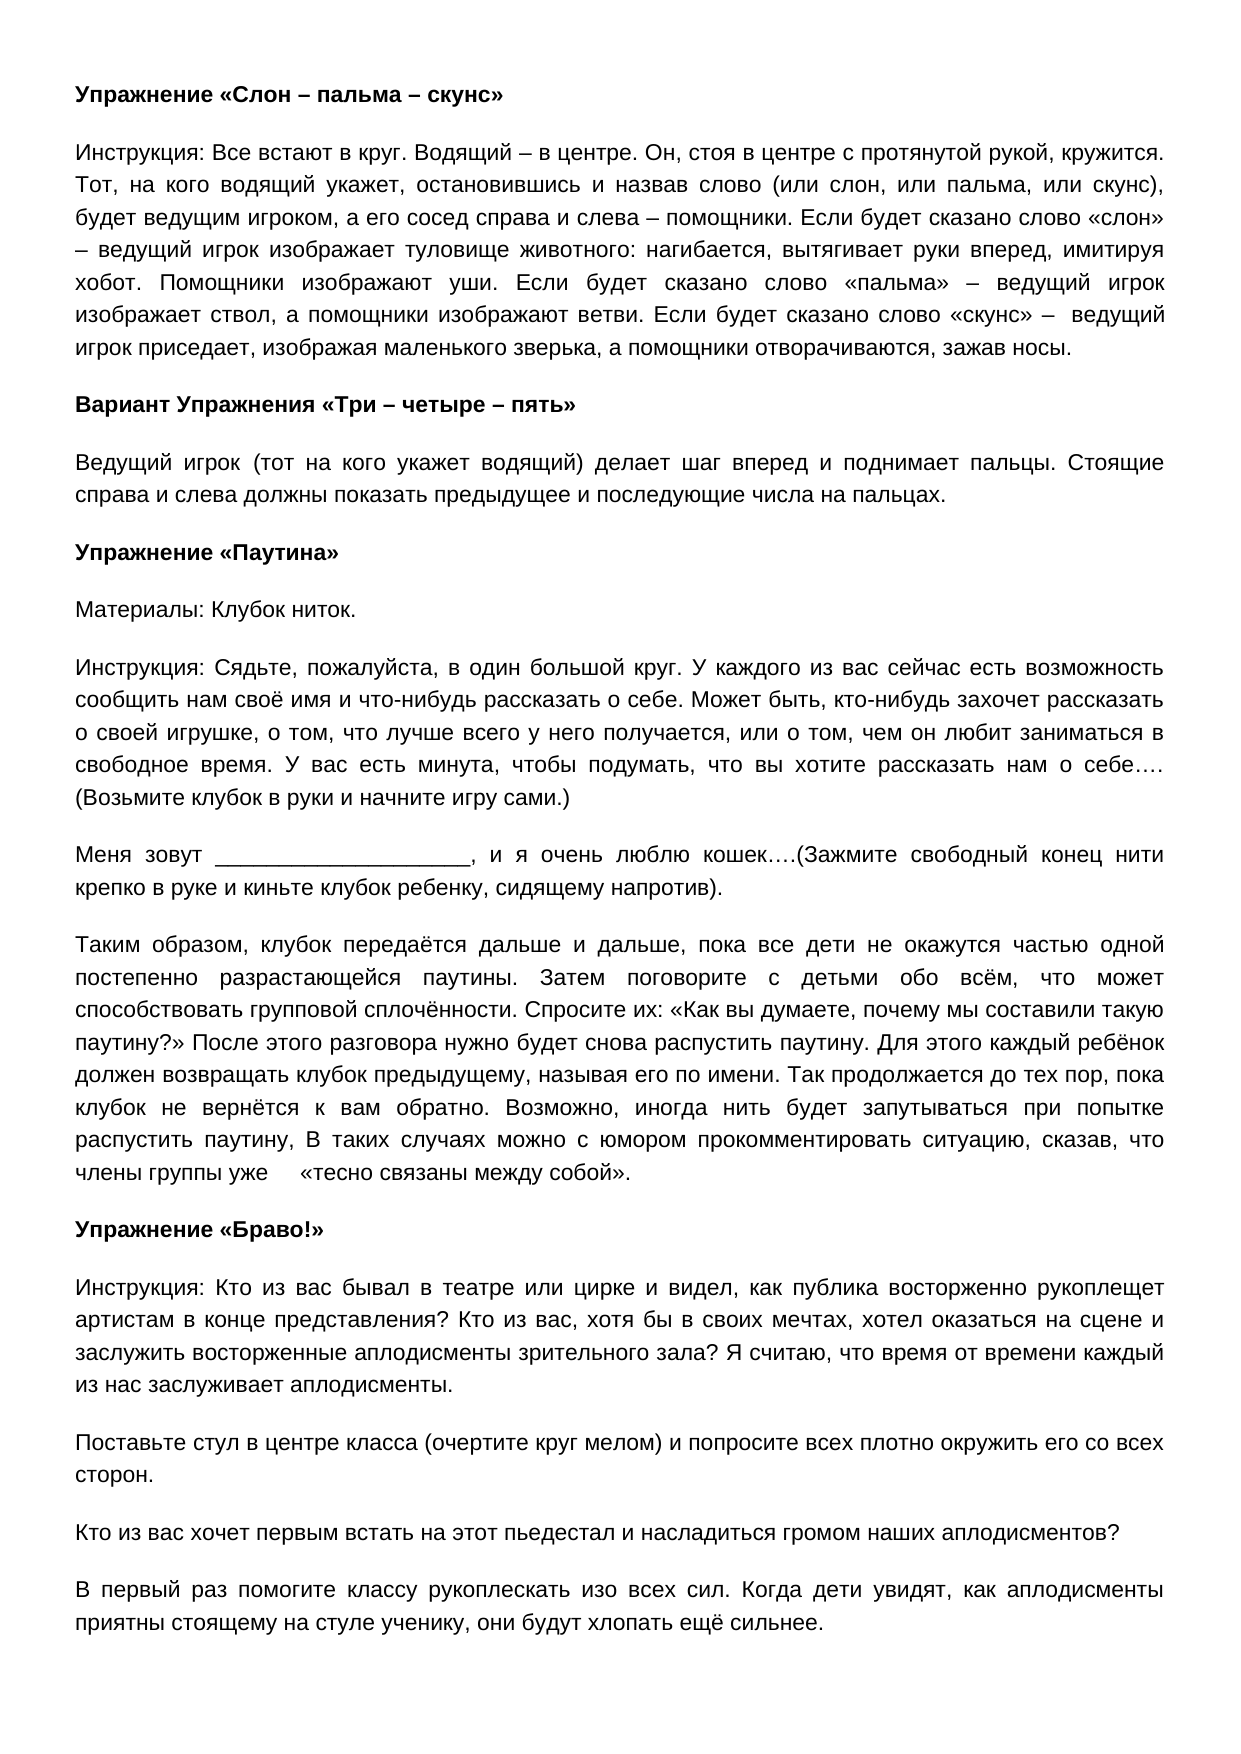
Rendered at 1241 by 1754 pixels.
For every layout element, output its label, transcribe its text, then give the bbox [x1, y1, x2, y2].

text Поставьте стул в центре класса (очертите круг мелом) и попросите всех плотно окружить его со всех сторон. [75, 1422, 1165, 1487]
text Упражнение «Слон – пальма – скунс» [75, 75, 1165, 107]
text Таким образом, клубок передаётся дальше и дальше, пока все дети не окажутся частью одной постепенно разрастающейся паутины. Затем поговорите с детьми обо всём, что может способствовать групповой сплочённости. Спросите их: «Как вы думаете, почему мы составили такую паутину?» После этого разговора нужно будет снова распустить паутину. Для этого каждый ребёнок должен возвращать клубок предыдущему, называя его по имени. Так продолжается до тех пор, пока клубок не вернётся к вам обратно. Возможно, иногда нить будет запутываться при попытке распустить паутину, В таких случаях можно с юмором прокомментировать ситуацию, сказав, что члены группы уже «тесно связаны между собой». [75, 925, 1165, 1185]
text В первый раз помогите классу рукоплескать изо всех сил. Когда дети увидят, как аплодисменты приятны стоящему на стуле ученику, они будут хлопать ещё сильнее. [75, 1570, 1165, 1635]
text Упражнение «Паутина» [75, 532, 1165, 565]
text Кто из вас хочет первым встать на этот пьедестал и насладиться громом наших аплодисментов? [75, 1512, 1165, 1545]
text Материалы: Клубок ниток. [75, 590, 1165, 622]
text Меня зовут ____________________, и я очень люблю кошек….(Зажмите свободный конец нити крепко в руке и киньте клубок ребенку, сидящему напротив). [75, 835, 1165, 900]
text Вариант Упражнения «Три – четыре – пять» [75, 385, 1165, 417]
text Упражнение «Браво!» [75, 1210, 1165, 1242]
text Инструкция: Сядьте, пожалуйста, в один большой круг. У каждого из вас сейчас есть возможность сообщить нам своё имя и что-нибудь рассказать о себе. Может быть, кто-нибудь захочет рассказать о своей игрушке, о том, что лучше всего у него получается, или о том, чем он любит заниматься в свободное время. У вас есть минута, чтобы подумать, что вы хотите рассказать нам о себе….(Возьмите клубок в руки и начните игру сами.) [75, 647, 1165, 810]
text Инструкция: Кто из вас бывал в театре или цирке и видел, как публика восторженно рукоплещет артистам в конце представления? Кто из вас, хотя бы в своих мечтах, хотел оказаться на сцене и заслужить восторженные аплодисменты зрительного зала? Я считаю, что время от времени каждый из нас заслуживает аплодисменты. [75, 1267, 1165, 1397]
text Инструкция: Все встают в круг. Водящий – в центре. Он, стоя в центре с протянутой рукой, кружится. Тот, на кого водящий укажет, остановившись и назвав слово (или слон, или пальма, или скунс), будет ведущим игроком, а его сосед справа и слева – помощники. Если будет сказано слово «слон» – ведущий игрок изображает туловище животного: нагибается, вытягивает руки вперед, имитируя хобот. Помощники изображают уши. Если будет сказано слово «пальма» – ведущий игрок изображает ствол, а помощники изображают ветви. Если будет сказано слово «скунс» – ведущий игрок приседает, изображая маленького зверька, а помощники отворачиваются, зажав носы. [75, 132, 1165, 360]
text Ведущий игрок (тот на кого укажет водящий) делает шаг вперед и поднимает пальцы. Стоящие справа и слева должны показать предыдущее и последующие числа на пальцах. [75, 442, 1165, 507]
